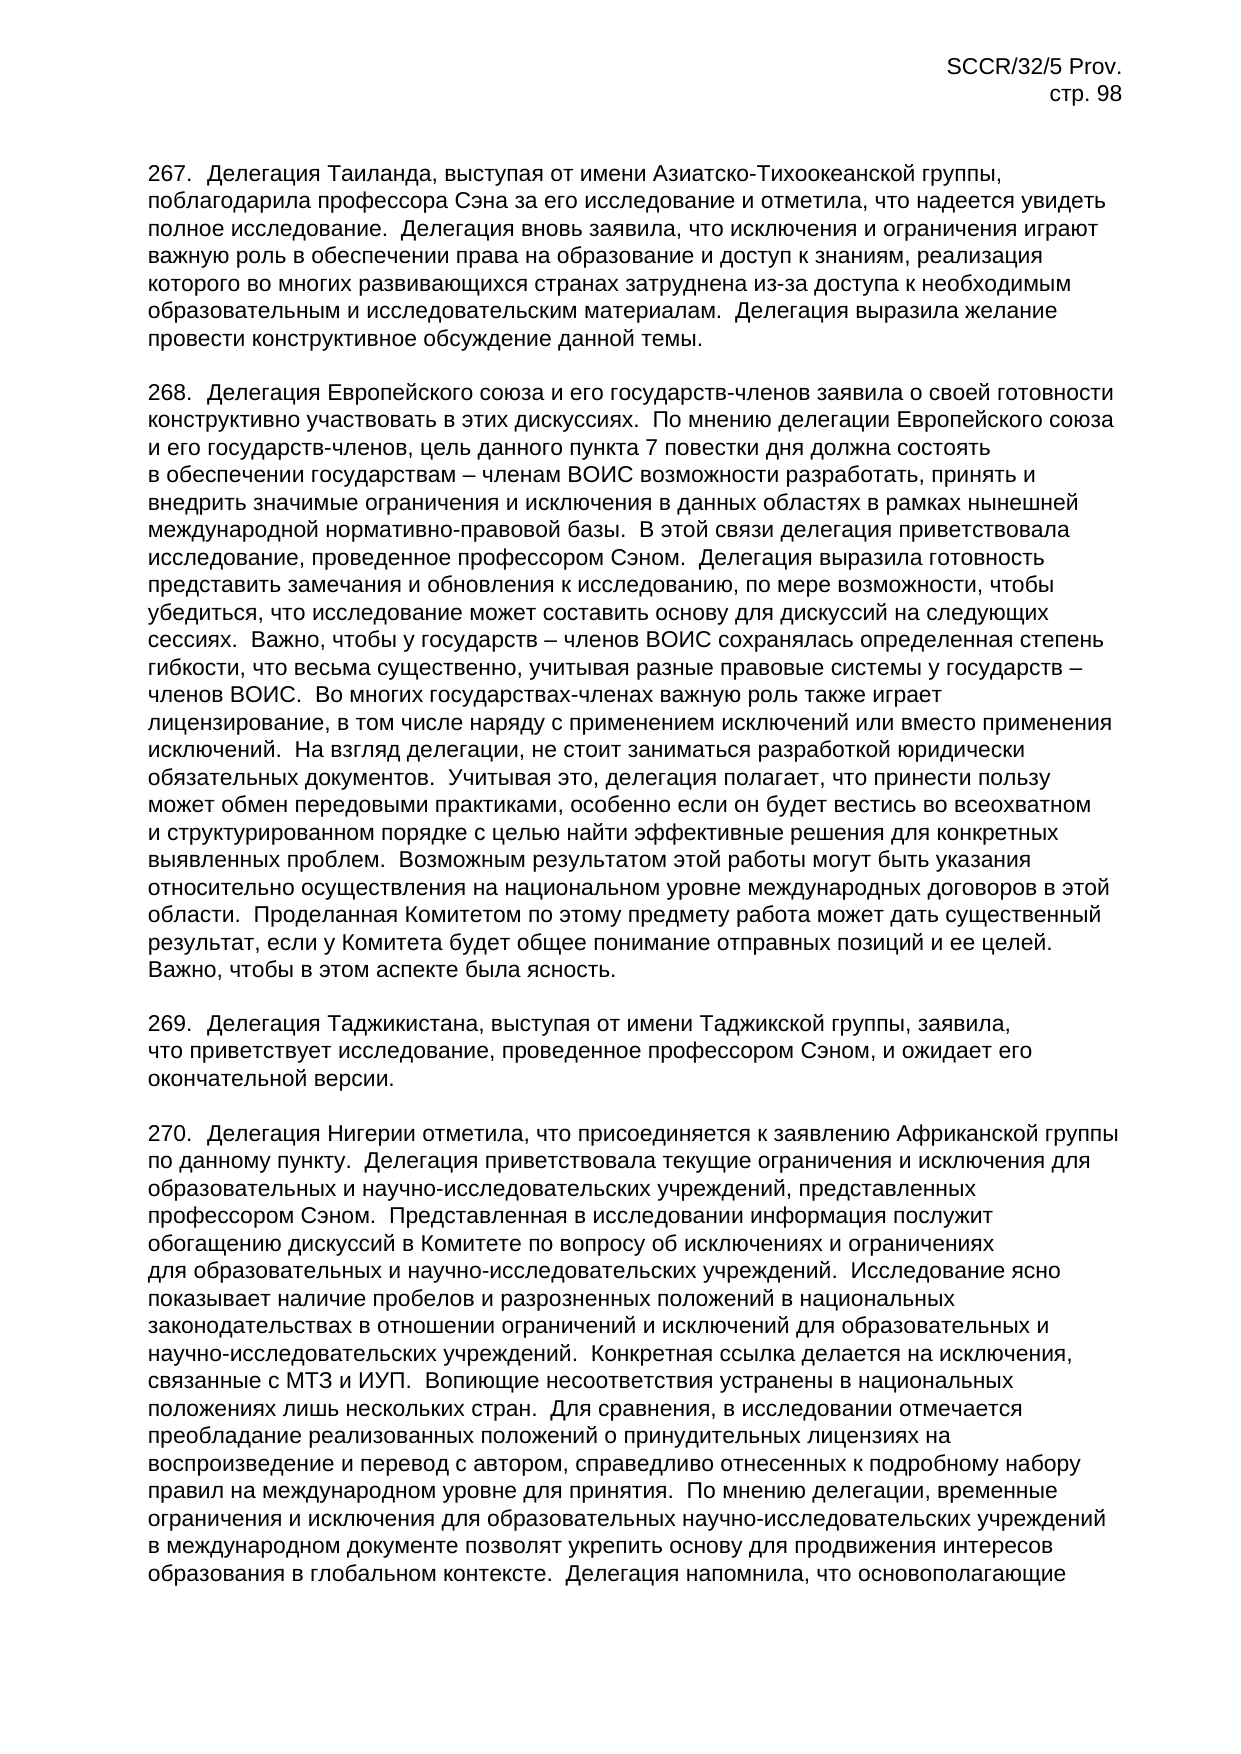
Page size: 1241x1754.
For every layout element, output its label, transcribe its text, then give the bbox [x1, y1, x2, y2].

list Делегация Таиланда, выступая от имени Азиатско-Тихоокеанской группы, поблагодарила профессора Сэна за его исследование и отметила, что надеется увидеть полное исследование. Делегация вновь заявила, что исключения и ограничения играют важную роль в обеспечении права на образование и доступ к знаниям, реализация которого во многих развивающихся странах затруднена из-за доступа к необходимым образовательным и исследовательским материалам. Делегация выразила желание провести конструктивное обсуждение данной темы. [148, 158, 1122, 351]
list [148, 1119, 1122, 1586]
list Делегация Таджикистана, выступая от имени Таджикской группы, заявила, что приветствует исследование, проведенное профессором Сэном, и ожидает его окончательной версии. [148, 1009, 1122, 1091]
list Делегация Европейского союза и его государств-членов заявила о своей готовности конструктивно участвовать в этих дискуссиях. По мнению делегации Европейского союза и его государств-членов, цель данного пункта 7 повестки дня должна состоять в обеспечении государствам – членам ВОИС возможности разработать, принять и внедрить значимые ограничения и исключения в данных областях в рамках нынешней международной нормативно-правовой базы. В этой связи делегация приветствовала исследование, проведенное профессором Сэном. Делегация выразила готовность представить замечания и обновления к исследованию, по мере возможности, чтобы убедиться, что исследование может составить основу для дискуссий на следующих сессиях. Важно, чтобы у государств – членов ВОИС сохранялась определенная степень гибкости, что весьма существенно, учитывая разные правовые системы у государств – членов ВОИС. Во многих государствах-членах важную роль также играет лицензирование, в том числе наряду с применением исключений или вместо применения исключений. На взгляд делегации, не стоит заниматься разработкой юридически обязательных документов. Учитывая это, делегация полагает, что принести пользу может обмен передовыми практиками, особенно если он будет вестись во всеохватном и структурированном порядке с целью найти эффективные решения для конкретных выявленных проблем. Возможным результатом этой работы могут быть указания относительно осуществления на национальном уровне международных договоров в этой области. Проделанная Комитетом по этому предмету работа может дать существенный результат, если у Комитета будет общее понимание отправных позиций и ее целей. Важно, чтобы в этом аспекте была ясность. [148, 377, 1122, 982]
